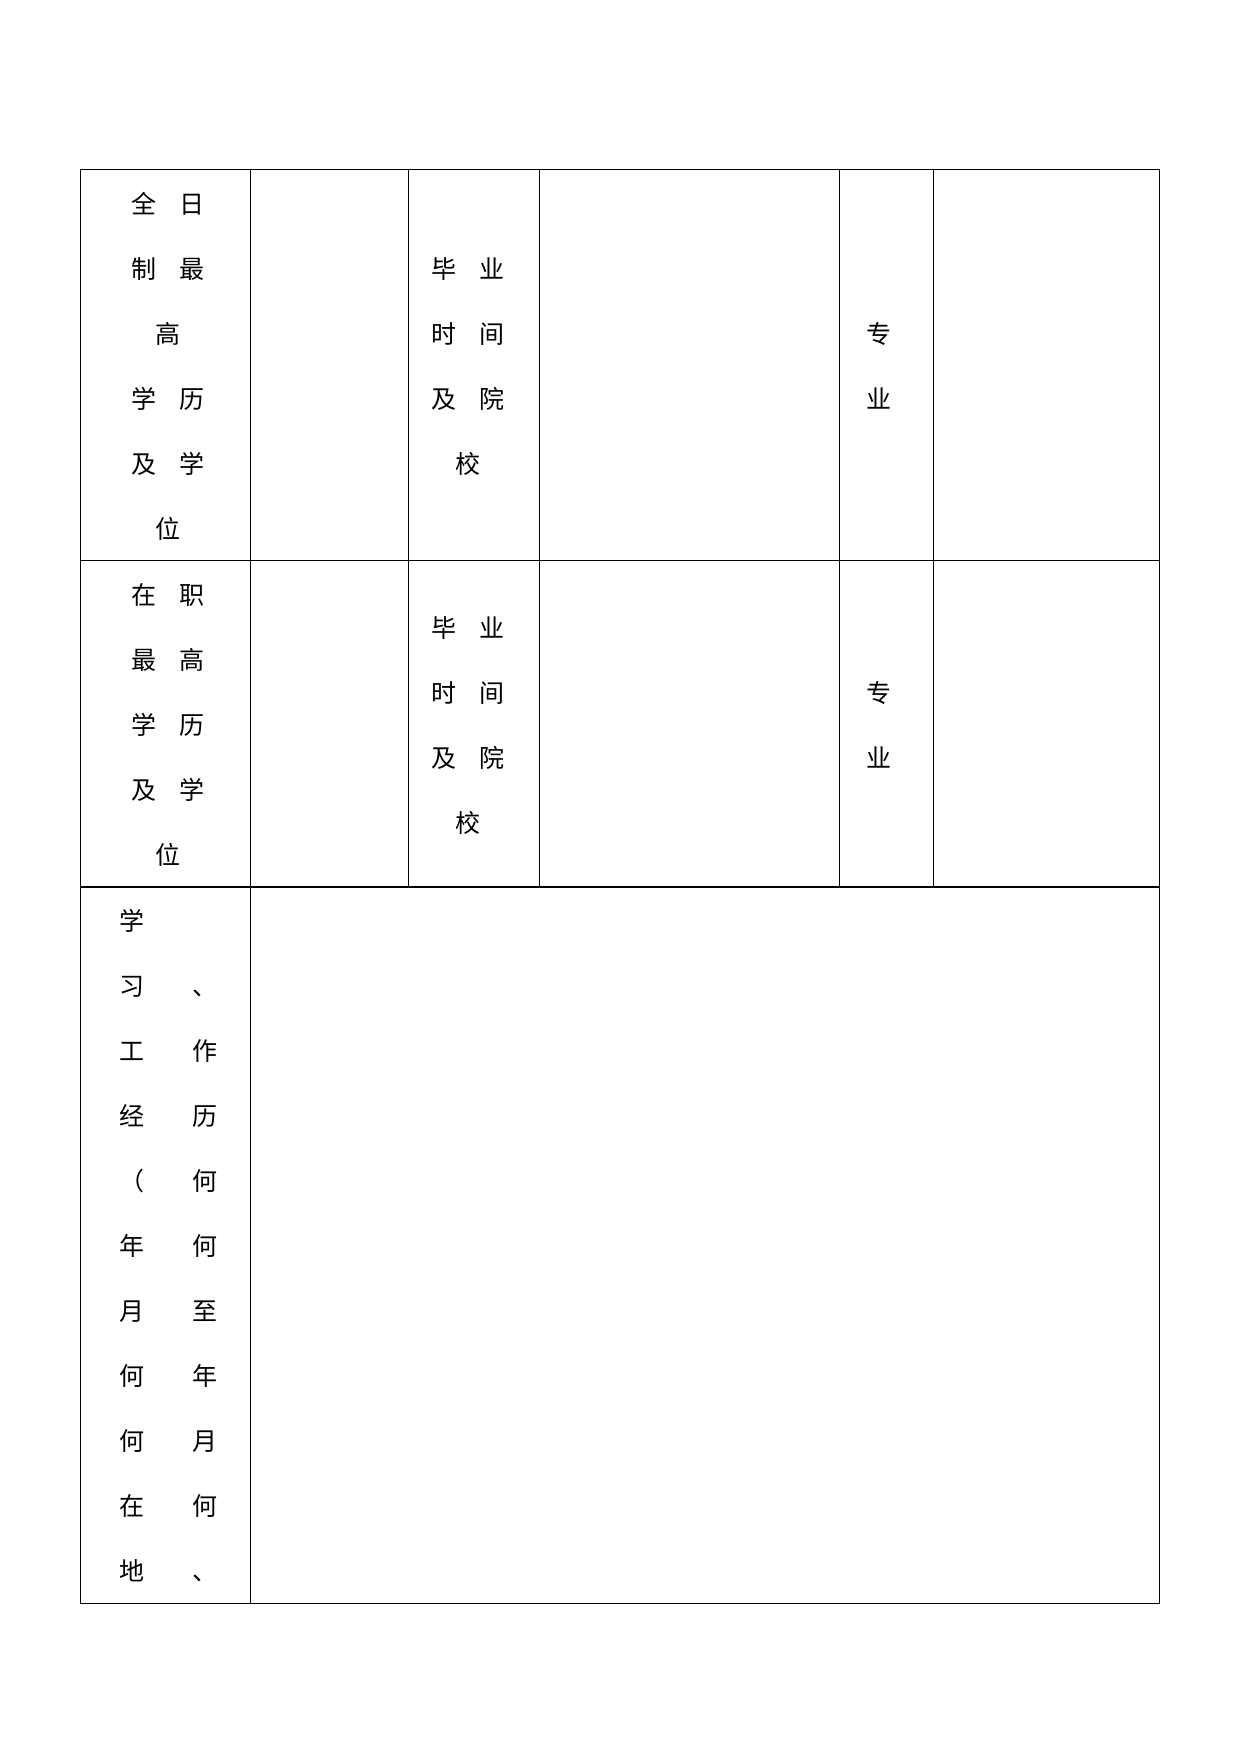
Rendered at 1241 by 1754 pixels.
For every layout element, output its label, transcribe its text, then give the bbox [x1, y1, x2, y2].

table_cell 毕业时间及院校 [409, 561, 539, 886]
table_cell [540, 561, 839, 886]
table_cell 专业 [840, 170, 933, 560]
table_cell [251, 170, 408, 560]
table_cell [251, 888, 1159, 1602]
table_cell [81, 888, 250, 1602]
table_cell 专业 [840, 561, 933, 886]
table_cell 在职最高 学历及学位 [81, 561, 250, 886]
table_cell [540, 170, 839, 560]
table_cell [934, 170, 1159, 560]
table_cell [251, 561, 408, 886]
table_cell 全日制最高 学历及学位 [81, 170, 250, 560]
table_cell [934, 561, 1159, 886]
table_cell 毕业时间及院校 [409, 170, 539, 560]
